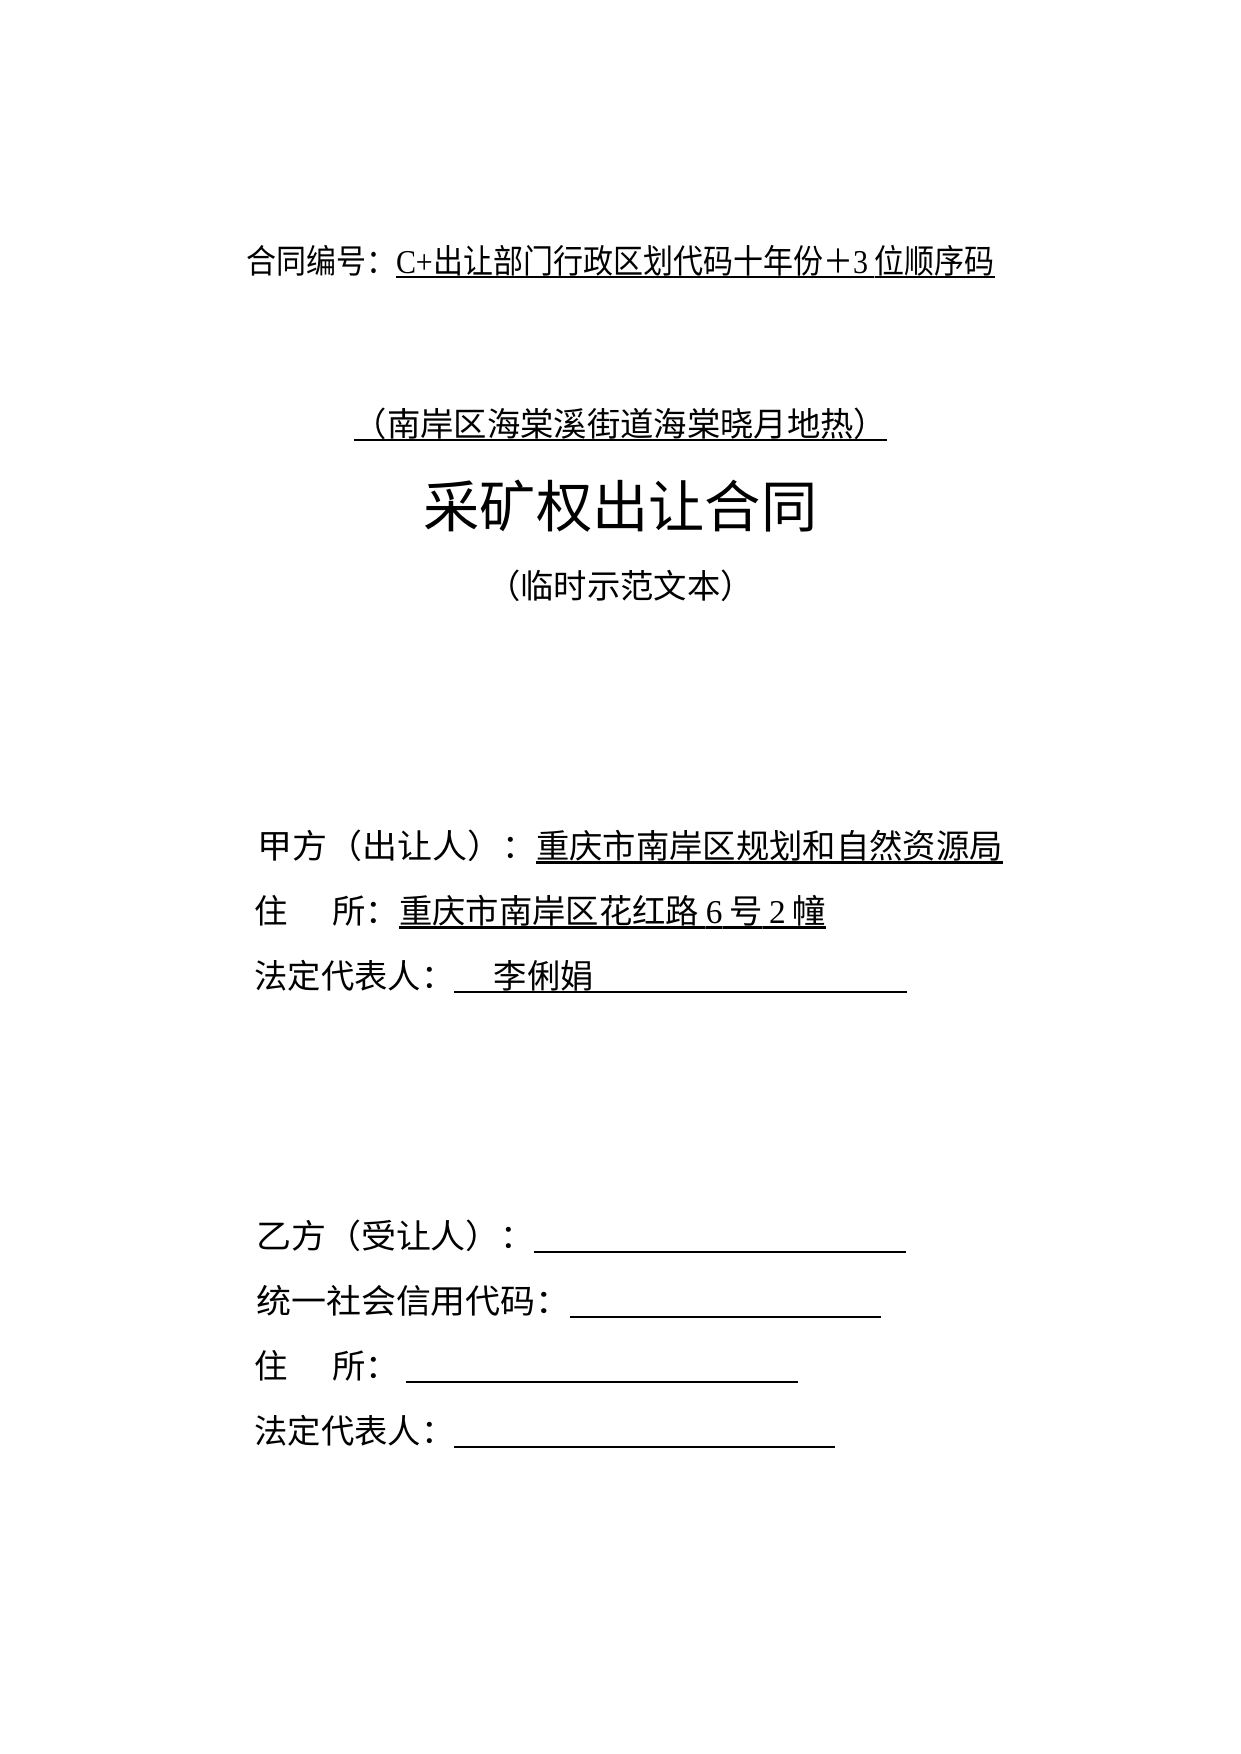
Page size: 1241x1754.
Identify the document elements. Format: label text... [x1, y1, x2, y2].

text 法定代表人： 李俐娟 [187, 942, 1053, 1007]
text 住 所： [187, 1332, 1053, 1397]
text 法定代表人： [187, 1397, 1053, 1462]
text 甲方（出让人）：重庆市南岸区规划和自然资源局 [187, 812, 1053, 877]
text 统一社会信用代码： [187, 1267, 1053, 1332]
text 乙方（受让人）： [187, 1202, 1053, 1267]
text 住 所：重庆市南岸区花红路6号2幢 [187, 877, 1053, 942]
text 采矿权出让合同 [187, 454, 1053, 552]
text 合同编号：C+出让部门行政区划代码十年份＋3位顺序码 [187, 227, 1053, 292]
text （南岸区海棠溪街道海棠晓月地热） [187, 389, 1053, 454]
text （临时示范文本） [187, 552, 1053, 617]
